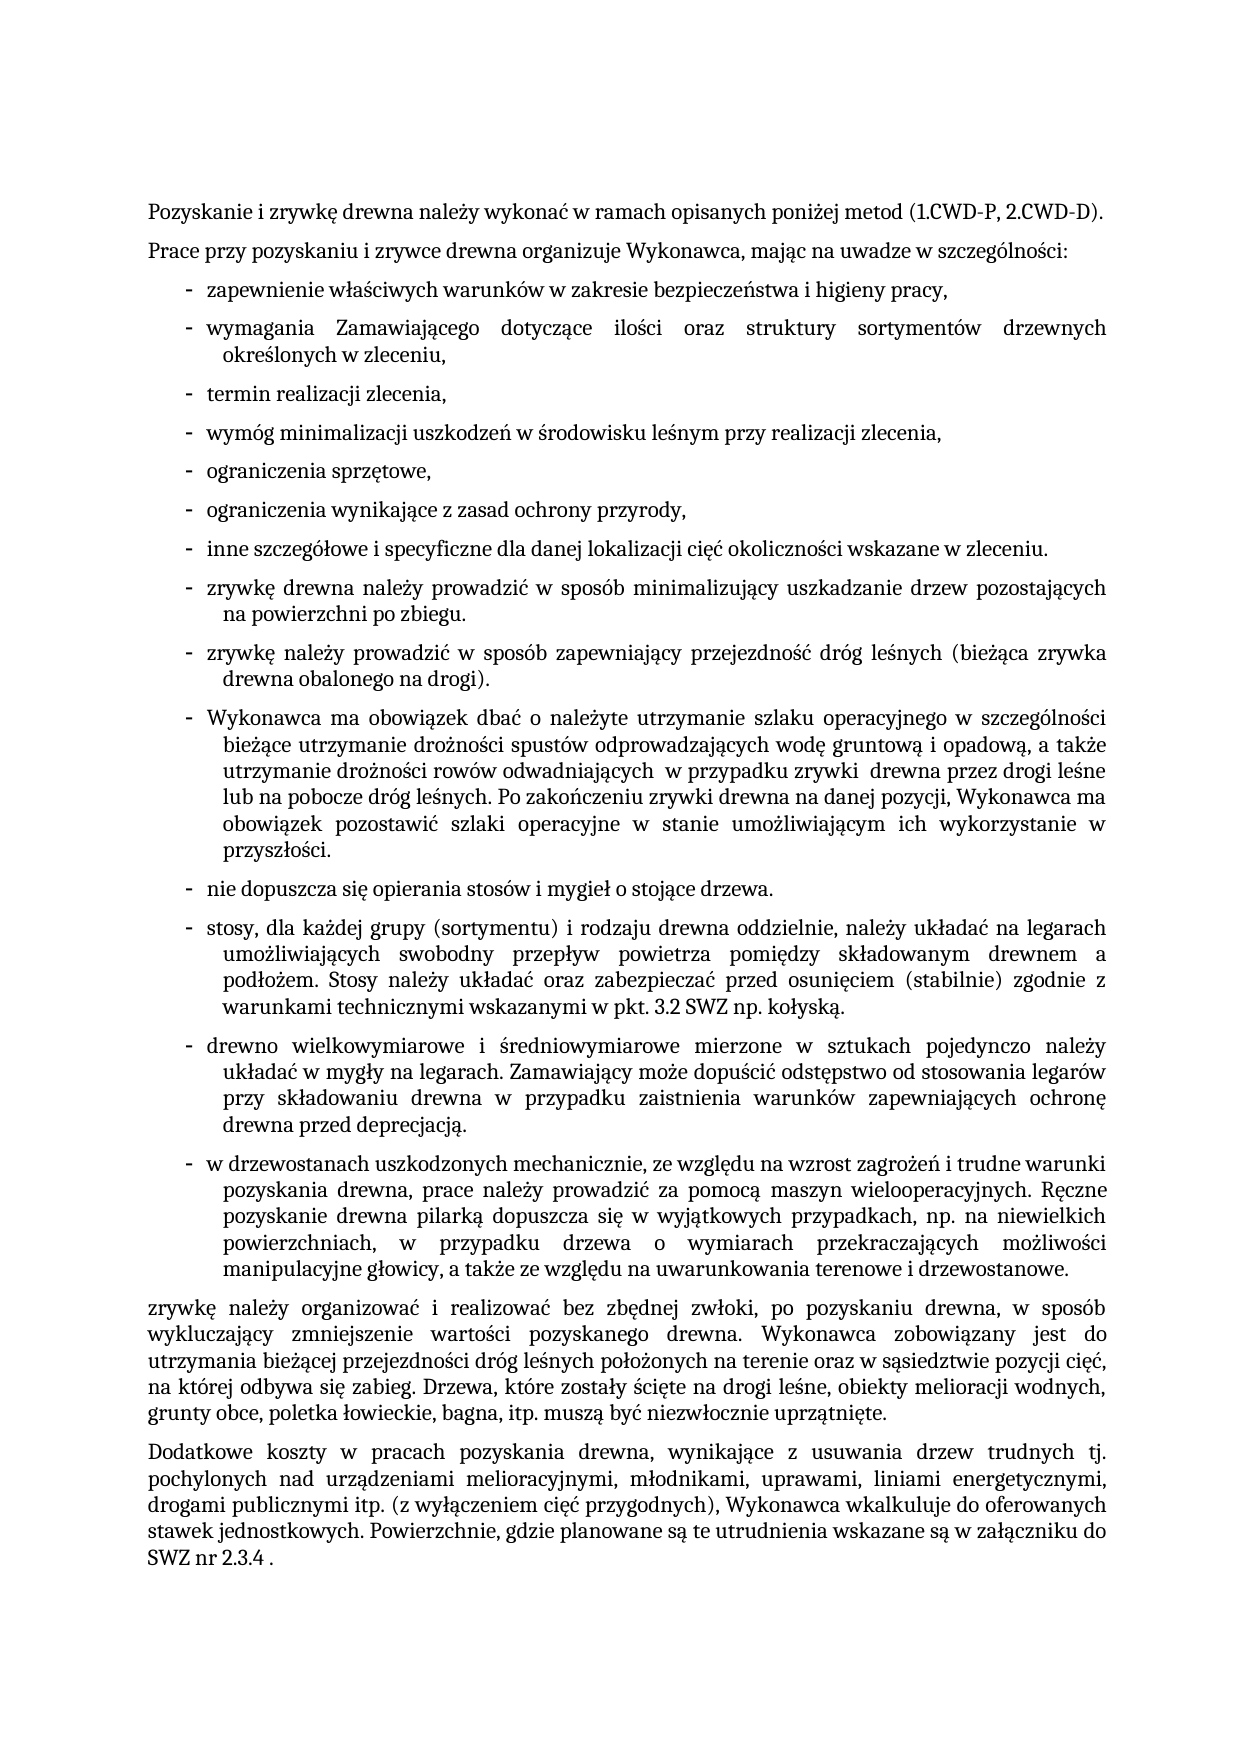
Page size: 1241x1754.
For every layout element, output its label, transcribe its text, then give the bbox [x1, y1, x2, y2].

text Pozyskanie i zrywkę drewna należy wykonać w ramach opisanych poniżej metod (1.CWD-P, 2.CWD-D). [148, 199, 1107, 225]
list zrywkę drewna należy prowadzić w sposób minimalizujący uszkadzanie drzew pozostających na powierzchni po zbiegu. [185, 575, 1107, 627]
list nie dopuszcza się opierania stosów i mygieł o stojące drzewa. [185, 876, 1107, 902]
list termin realizacji zlecenia, [185, 380, 1107, 407]
list inne szczegółowe i specyficzne dla danej lokalizacji cięć okoliczności wskazane w zleceniu. [185, 536, 1107, 562]
text Dodatkowe koszty w pracach pozyskania drewna, wynikające z usuwania drzew trudnych tj. pochylonych nad urządzeniami melioracyjnymi, młodnikami, uprawami, liniami energetycznymi, drogami publicznymi itp. (z wyłączeniem cięć przygodnych), Wykonawca wkalkuluje do oferowanych stawek jednostkowych. Powierzchnie, gdzie planowane są te utrudnienia wskazane są w załączniku do SWZ nr 2.3.4 . [148, 1439, 1107, 1571]
list zrywkę należy prowadzić w sposób zapewniający przejezdność dróg leśnych (bieżąca zrywka drewna obalonego na drogi). [185, 640, 1107, 693]
list wymóg minimalizacji uszkodzeń w środowisku leśnym przy realizacji zlecenia, [185, 419, 1107, 446]
list ograniczenia wynikające z zasad ochrony przyrody, [185, 497, 1107, 523]
text Prace przy pozyskaniu i zrywce drewna organizuje Wykonawca, mając na uwadze w szczególności: [148, 237, 1107, 264]
list Wykonawca ma obowiązek dbać o należyte utrzymanie szlaku operacyjnego w szczególności bieżące utrzymanie drożności spustów odprowadzających wodę gruntową i opadową, a także utrzymanie drożności rowów odwadniających w przypadku zrywki drewna przez drogi leśne lub na pobocze dróg leśnych. Po zakończeniu zrywki drewna na danej pozycji, Wykonawca ma obowiązek pozostawić szlaki operacyjne w stanie umożliwiającym ich wykorzystanie w przyszłości. [185, 705, 1107, 863]
list drewno wielkowymiarowe i średniowymiarowe mierzone w sztukach pojedynczo należy układać w mygły na legarach. Zamawiający może dopuścić odstępstwo od stosowania legarów przy składowaniu drewna w przypadku zaistnienia warunków zapewniających ochronę drewna przed deprecjacją. [185, 1032, 1107, 1138]
list w drzewostanach uszkodzonych mechanicznie, ze względu na wzrost zagrożeń i trudne warunki pozyskania drewna, prace należy prowadzić za pomocą maszyn wielooperacyjnych. Ręczne pozyskanie drewna pilarką dopuszcza się w wyjątkowych przypadkach, np. na niewielkich powierzchniach, w przypadku drzewa o wymiarach przekraczających możliwości manipulacyjne głowicy, a także ze względu na uwarunkowania terenowe i drzewostanowe. [185, 1150, 1107, 1282]
list wymagania Zamawiającego dotyczące ilości oraz struktury sortymentów drzewnych określonych w zleceniu, [185, 315, 1107, 368]
list stosy, dla każdej grupy (sortymentu) i rodzaju drewna oddzielnie, należy układać na legarach umożliwiających swobodny przepływ powietrza pomiędzy składowanym drewnem a podłożem. Stosy należy układać oraz zabezpieczać przed osunięciem (stabilnie) zgodnie z warunkami technicznymi wskazanymi w pkt. 3.2 SWZ np. kołyską. [185, 914, 1107, 1020]
list zapewnienie właściwych warunków w zakresie bezpieczeństwa i higieny pracy, [185, 276, 1107, 303]
list ograniczenia sprzętowe, [185, 458, 1107, 484]
text zrywkę należy organizować i realizować bez zbędnej zwłoki, po pozyskaniu drewna, w sposób wykluczający zmniejszenie wartości pozyskanego drewna. Wykonawca zobowiązany jest do utrzymania bieżącej przejezdności dróg leśnych położonych na terenie oraz w sąsiedztwie pozycji cięć, na której odbywa się zabieg. Drzewa, które zostały ścięte na drogi leśne, obiekty melioracji wodnych, grunty obce, poletka łowieckie, bagna, itp. muszą być niezwłocznie uprzątnięte. [148, 1295, 1107, 1426]
